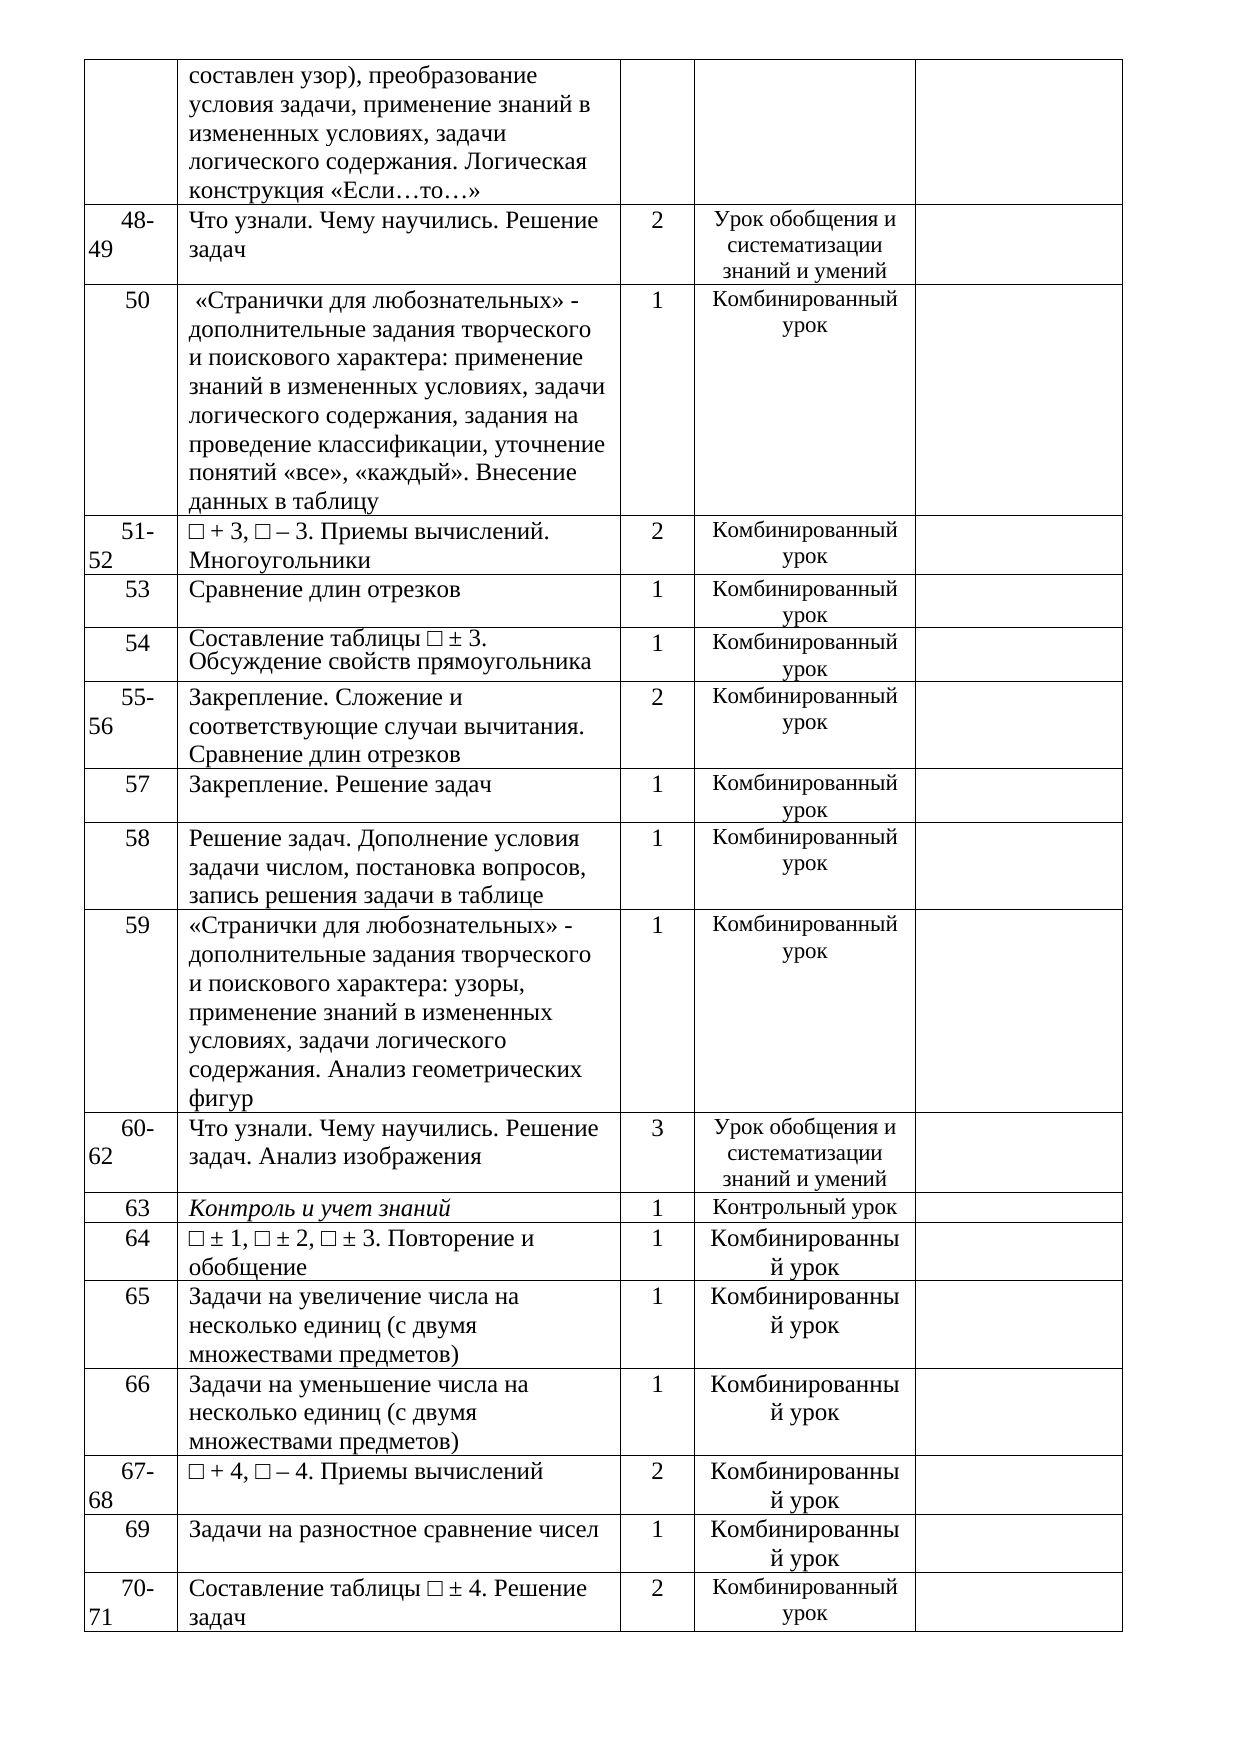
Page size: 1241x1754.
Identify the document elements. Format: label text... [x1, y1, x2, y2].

table_cell «Странички для любознательных» - дополнительные задания творческого и поискового характера: применение знаний в измененных условиях, задачи логического содержания, задания на проведение классификации, уточнение понятий «все», «каждый». Внесение данных в таблицу [178, 285, 620, 515]
table_cell Задачи на увеличение числа на несколько единиц (с двумя множествами предметов) [178, 1281, 620, 1368]
table_cell 1 [621, 285, 694, 515]
table_cell Комбинированный урок [695, 285, 915, 515]
table_cell 60-62 [85, 1113, 177, 1192]
table_cell Комбинированный урок [695, 910, 915, 1112]
table_cell [916, 1456, 1122, 1513]
table_cell Комбинированный урок [695, 769, 915, 822]
table_cell Комбинированный урок [695, 575, 915, 627]
table_cell 55-56 [85, 682, 177, 768]
table_cell 59 [85, 910, 177, 1112]
table_cell [916, 682, 1122, 768]
table_cell Комбинированный урок [695, 682, 915, 768]
table_cell 57 [85, 769, 177, 822]
table_cell Составление таблицы □ ± 4. Решение задач [178, 1573, 620, 1631]
table_cell Комбинированный урок [695, 516, 915, 573]
table_cell Закрепление. Сложение и соответствующие случаи вычитания. Сравнение длин отрезков [178, 682, 620, 768]
table_cell [916, 1223, 1122, 1280]
table_cell [916, 60, 1122, 204]
table_cell Комбинированный урок [695, 1281, 915, 1368]
table_cell Комбинированный урок [695, 823, 915, 909]
table_cell 1 [621, 1223, 694, 1280]
table_cell [916, 823, 1122, 909]
table_cell 2 [621, 205, 694, 284]
table_cell 70-71 [85, 1573, 177, 1631]
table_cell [695, 1573, 915, 1631]
table_cell Задачи на уменьшение числа на несколько единиц (с двумя множествами предметов) [178, 1369, 620, 1455]
table_cell 1 [621, 769, 694, 822]
table_cell Комбинированный урок [695, 628, 915, 681]
table_cell 69 [85, 1515, 177, 1572]
table_cell [916, 1573, 1122, 1631]
table_cell «Странички для любознательных» - дополнительные задания творческого и поискового характера: узоры, применение знаний в измененных условиях, задачи логического содержания. Анализ геометрических фигур [178, 910, 620, 1112]
table_cell 1 [621, 60, 694, 204]
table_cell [695, 60, 915, 204]
table_cell 65 [85, 1281, 177, 1368]
table_cell [916, 628, 1122, 681]
table_cell [916, 1193, 1122, 1222]
table_cell [916, 1281, 1122, 1368]
table_cell Решение задач. Дополнение условия задачи числом, постановка вопросов, запись решения задачи в таблице [178, 823, 620, 909]
table_cell 1 [621, 575, 694, 627]
table_cell Контрольный урок [695, 1193, 915, 1222]
table_cell 48-49 [85, 205, 177, 284]
table_cell [916, 516, 1122, 573]
table_cell 3 [621, 1113, 694, 1192]
table_cell [916, 1113, 1122, 1192]
table_cell Комбинированный урок [695, 1369, 915, 1455]
table_cell 1 [621, 1193, 694, 1222]
table_cell 51-52 [85, 516, 177, 573]
table_cell [916, 285, 1122, 515]
table_cell [916, 910, 1122, 1112]
table_cell 1 [621, 1515, 694, 1572]
table_cell □ + 4, □ – 4. Приемы вычислений [178, 1456, 620, 1513]
table_cell Комбинированный урок [695, 1456, 915, 1513]
table_cell 67-68 [85, 1456, 177, 1513]
table_cell Урок обобщения и систематизации знаний и умений [695, 205, 915, 284]
table_cell 2 [621, 1456, 694, 1513]
table_cell Комбинированный урок [695, 1515, 915, 1572]
table_cell 1 [621, 910, 694, 1112]
table_cell Закрепление. Решение задач [178, 769, 620, 822]
table_cell [916, 575, 1122, 627]
table_cell Урок обобщения и систематизации знаний и умений [695, 1113, 915, 1192]
table_cell 2 [621, 1573, 694, 1631]
table_cell 64 [85, 1223, 177, 1280]
table_cell 50 [85, 285, 177, 515]
table_cell Контроль и учет знаний [178, 1193, 620, 1222]
table_cell 63 [85, 1193, 177, 1222]
table_cell [916, 1515, 1122, 1572]
table_cell 66 [85, 1369, 177, 1455]
table_cell 2 [621, 516, 694, 573]
table_cell 1 [621, 1369, 694, 1455]
table_cell [916, 1369, 1122, 1455]
table_cell 1 [621, 628, 694, 681]
table_cell Задачи на разностное сравнение чисел [178, 1515, 620, 1572]
table_cell Что узнали. Чему научились. Решение задач. Анализ изображения [178, 1113, 620, 1192]
table_cell 53 [85, 575, 177, 627]
table_cell 1 [621, 1281, 694, 1368]
table_cell [916, 205, 1122, 284]
table_cell 2 [621, 682, 694, 768]
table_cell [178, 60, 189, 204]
table_cell □ ± 1, □ ± 2, □ ± 3. Повторение и обобщение [178, 1223, 620, 1280]
table_cell 47 [85, 60, 177, 204]
table_cell [916, 769, 1122, 822]
table_cell Комбинированный урок [695, 1223, 915, 1280]
table_cell 1 [621, 823, 694, 909]
table_cell Что узнали. Чему научились. Решение задач [178, 205, 620, 284]
table_cell □ + 3, □ – 3. Приемы вычислений. Многоугольники [178, 516, 620, 573]
table_cell 58 [85, 823, 177, 909]
table_cell Сравнение длин отрезков [178, 575, 620, 627]
table_cell 54 [85, 628, 177, 681]
table_cell Составление таблицы □ ± 3. Обсуждение свойств прямоугольника [178, 628, 620, 681]
